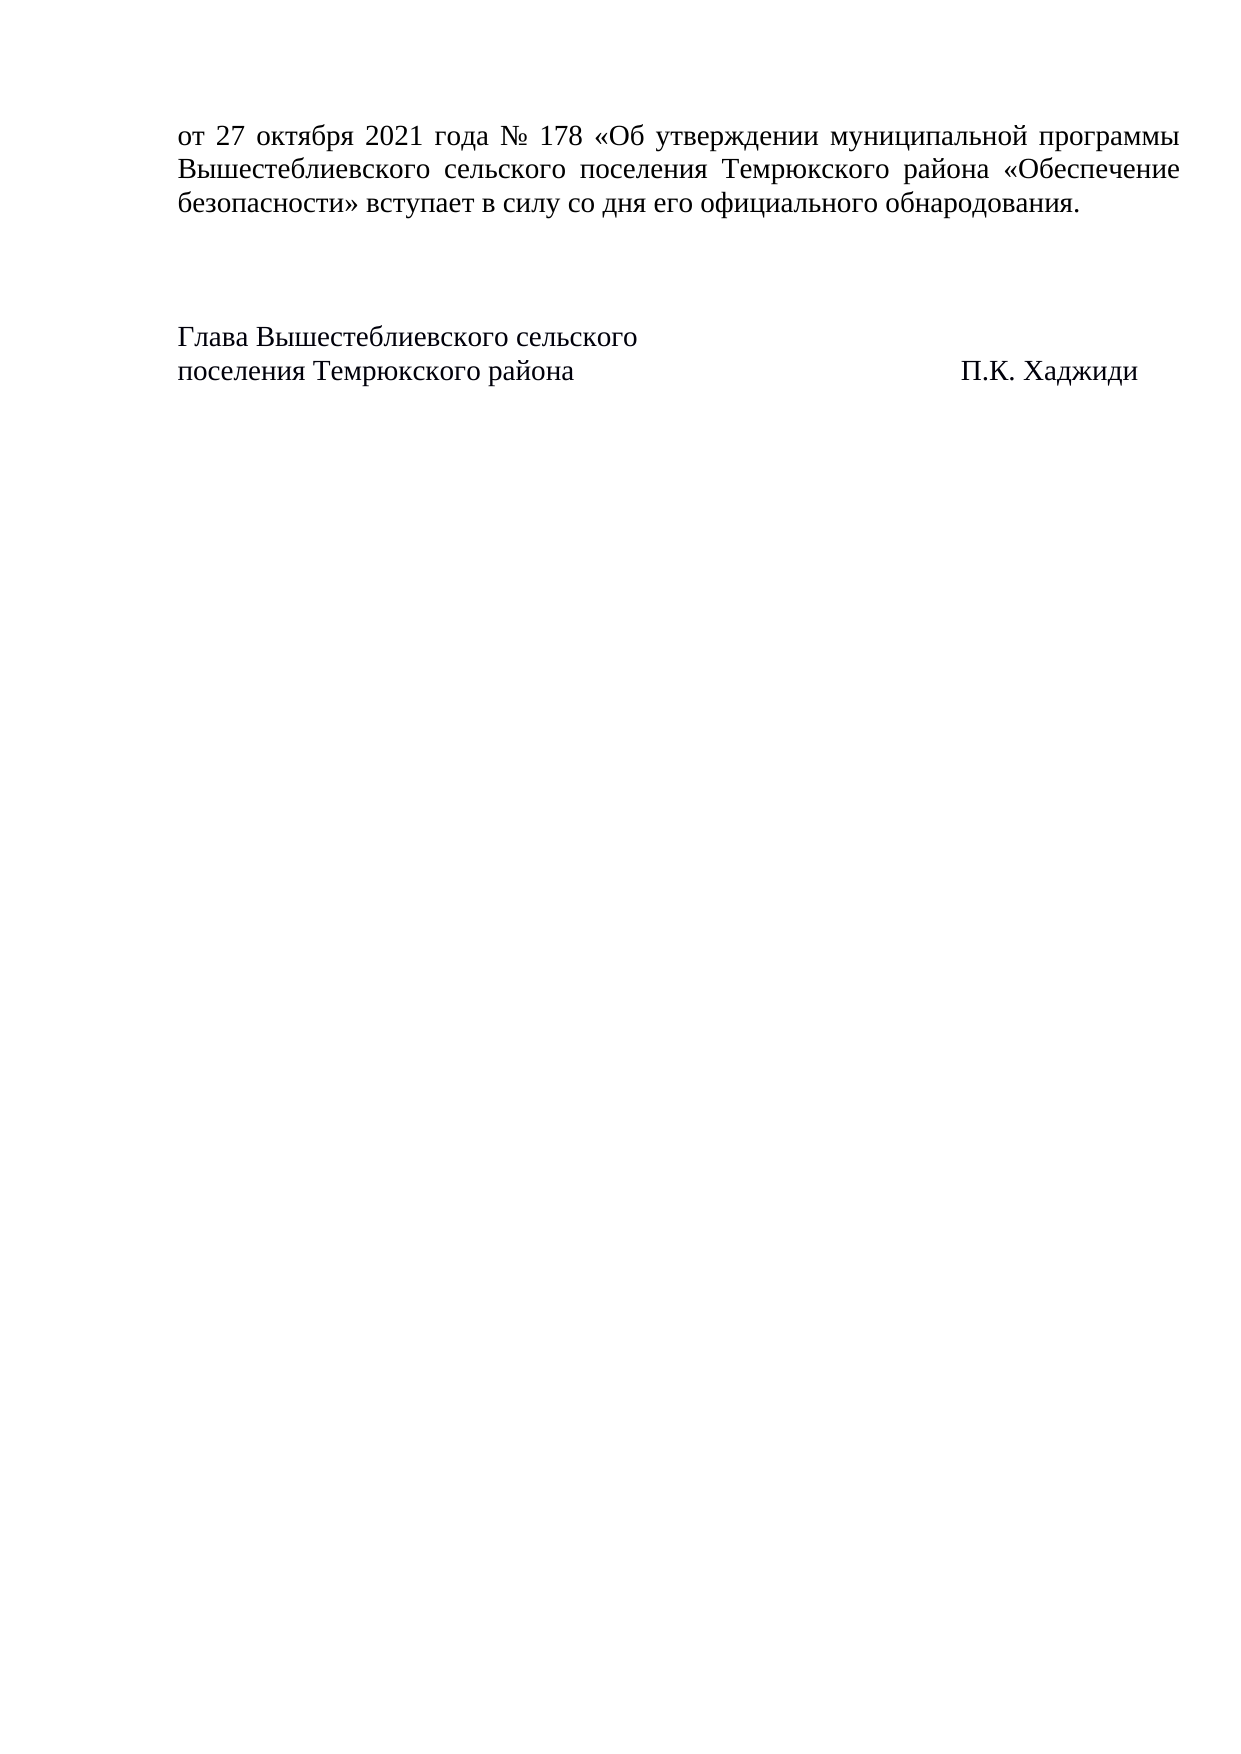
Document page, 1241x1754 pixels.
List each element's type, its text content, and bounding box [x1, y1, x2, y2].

text поселения Темрюкского района П.К. Хаджиди [177, 353, 1152, 386]
text Глава Вышестеблиевского сельского [177, 319, 1152, 353]
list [177, 118, 1181, 219]
